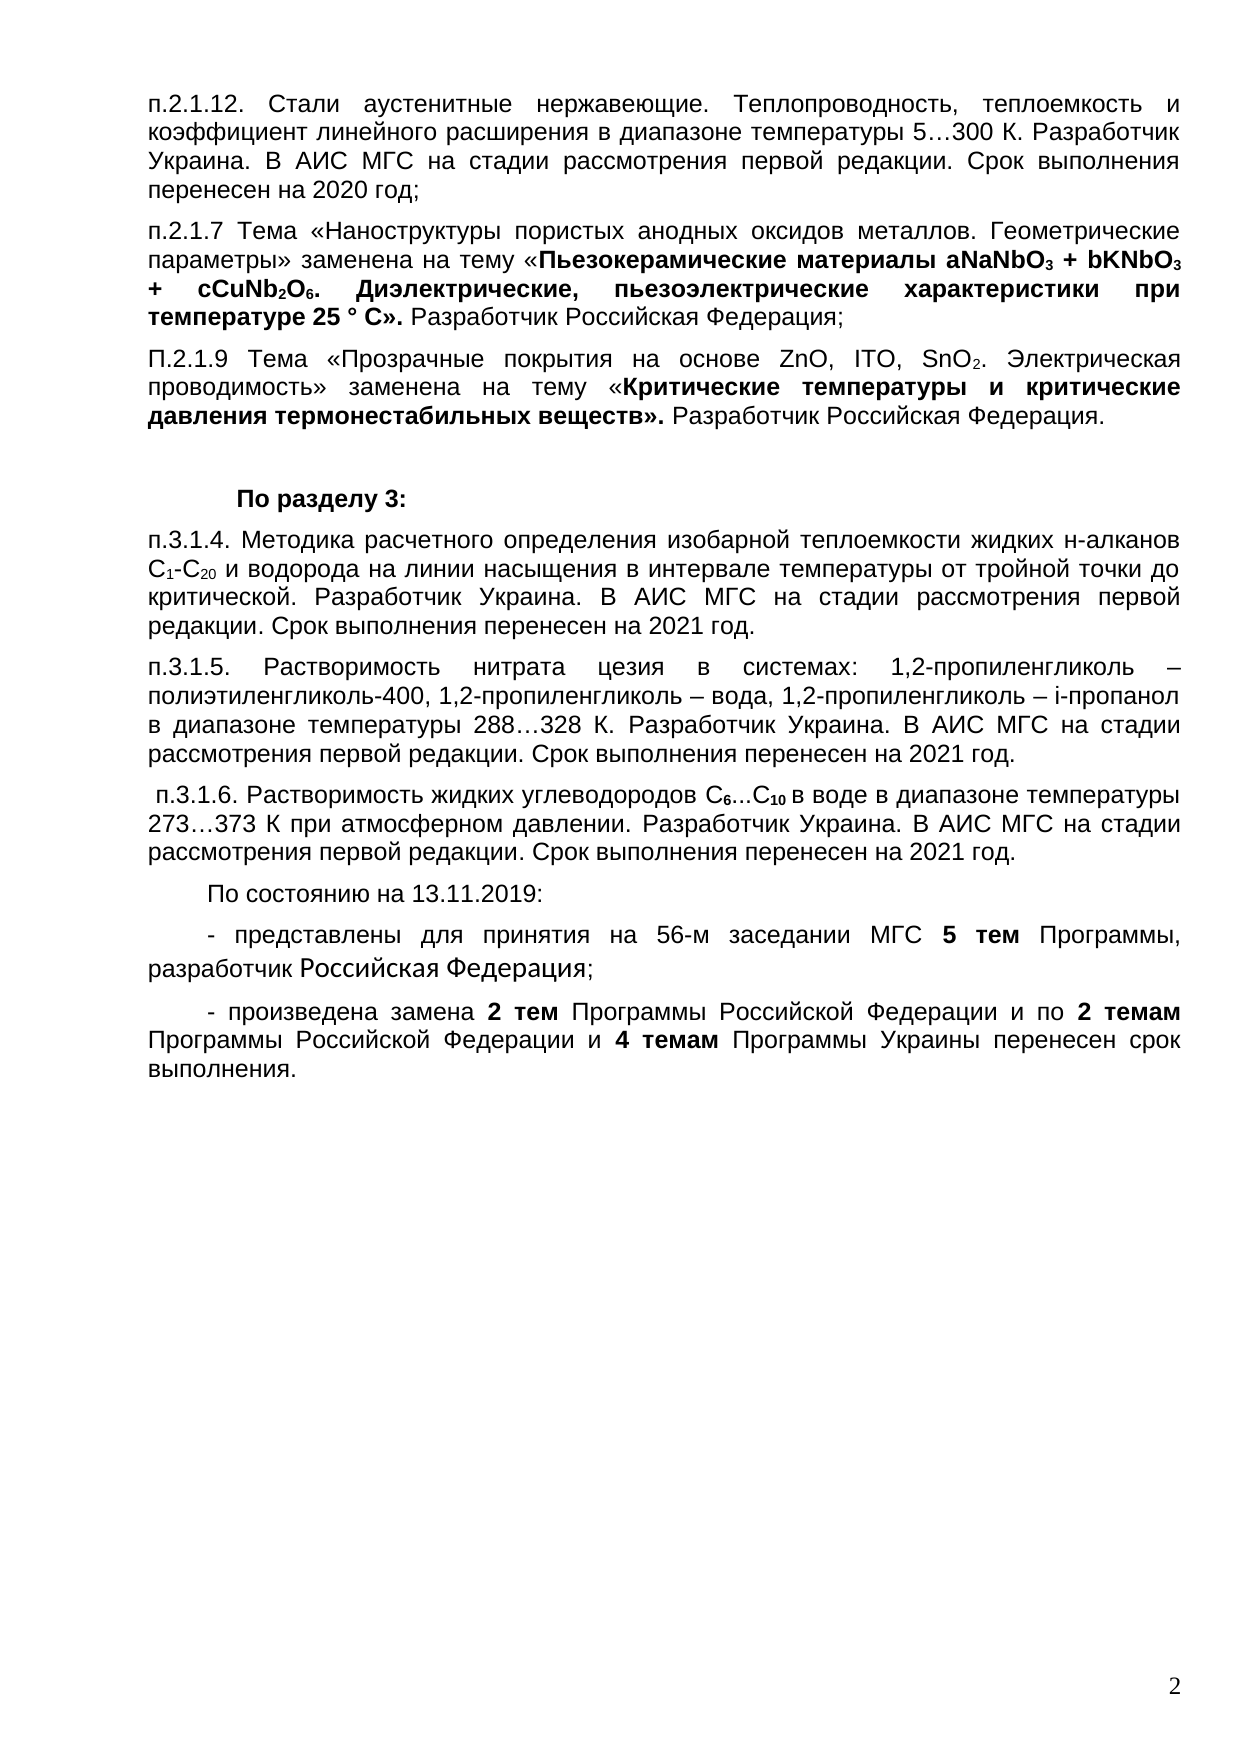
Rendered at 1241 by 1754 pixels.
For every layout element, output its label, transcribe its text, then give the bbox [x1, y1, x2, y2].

text По разделу 3: [148, 484, 1181, 512]
text - представлены для принятия на 56-м заседании МГС 5 тем Программы, разработчик Российская Федерация; [148, 920, 1181, 984]
text п.3.1.6. Растворимость жидких углеводородов С6...С10 в воде в диапазоне температуры 273…373 К при атмосферном давлении. Разработчик Украина. В АИС МГС на стадии рассмотрения первой редакции. Срок выполнения перенесен на 2021 год. [148, 780, 1181, 866]
text п.2.1.12. Стали аустенитные нержавеющие. Теплопроводность, теплоемкость и коэффициент линейного расширения в диапазоне температуры 5…300 К. Разработчик Украина. В АИС МГС на стадии рассмотрения первой редакции. Срок выполнения перенесен на 2020 год; [148, 89, 1181, 204]
text п.3.1.5. Растворимость нитрата цезия в системах: 1,2-пропиленгликоль –полиэтиленгликоль-400, 1,2-пропиленгликоль – вода, 1,2-пропиленгликоль – і-пропанол в диапазоне температуры 288…328 К. Разработчик Украина. В АИС МГС на стадии рассмотрения первой редакции. Срок выполнения перенесен на 2021 год. [148, 652, 1181, 767]
text п.3.1.4. Методика расчетного определения изобарной теплоемкости жидких н-алканов С1-С20 и водорода на линии насыщения в интервале температуры от тройной точки до критической. Разработчик Украина. В АИС МГС на стадии рассмотрения первой редакции. Срок выполнения перенесен на 2021 год. [148, 525, 1181, 640]
text П.2.1.9 Тема «Прозрачные покрытия на основе ZnO, ITO, SnO2. Электрическая проводимость» заменена на тему «Критические температуры и критические давления термонестабильных веществ». Разработчик Российская Федерация. [148, 344, 1181, 430]
text - произведена замена 2 тем Программы Российской Федерации и по 2 темам Программы Российской Федерации и 4 темам Программы Украины перенесен срок выполнения. [148, 997, 1181, 1083]
text п.2.1.7 Тема «Наноструктуры пористых анодных оксидов металлов. Геометрические параметры» заменена на тему «Пьезокерамические материалы аNaNbO3 + bKNbO3 + cCuNb2O6. Диэлектрические, пьезоэлектрические характеристики при температуре 25 ° С». Разработчик Российская Федерация; [148, 216, 1181, 331]
text По состоянию на 13.11.2019: [148, 879, 1181, 907]
